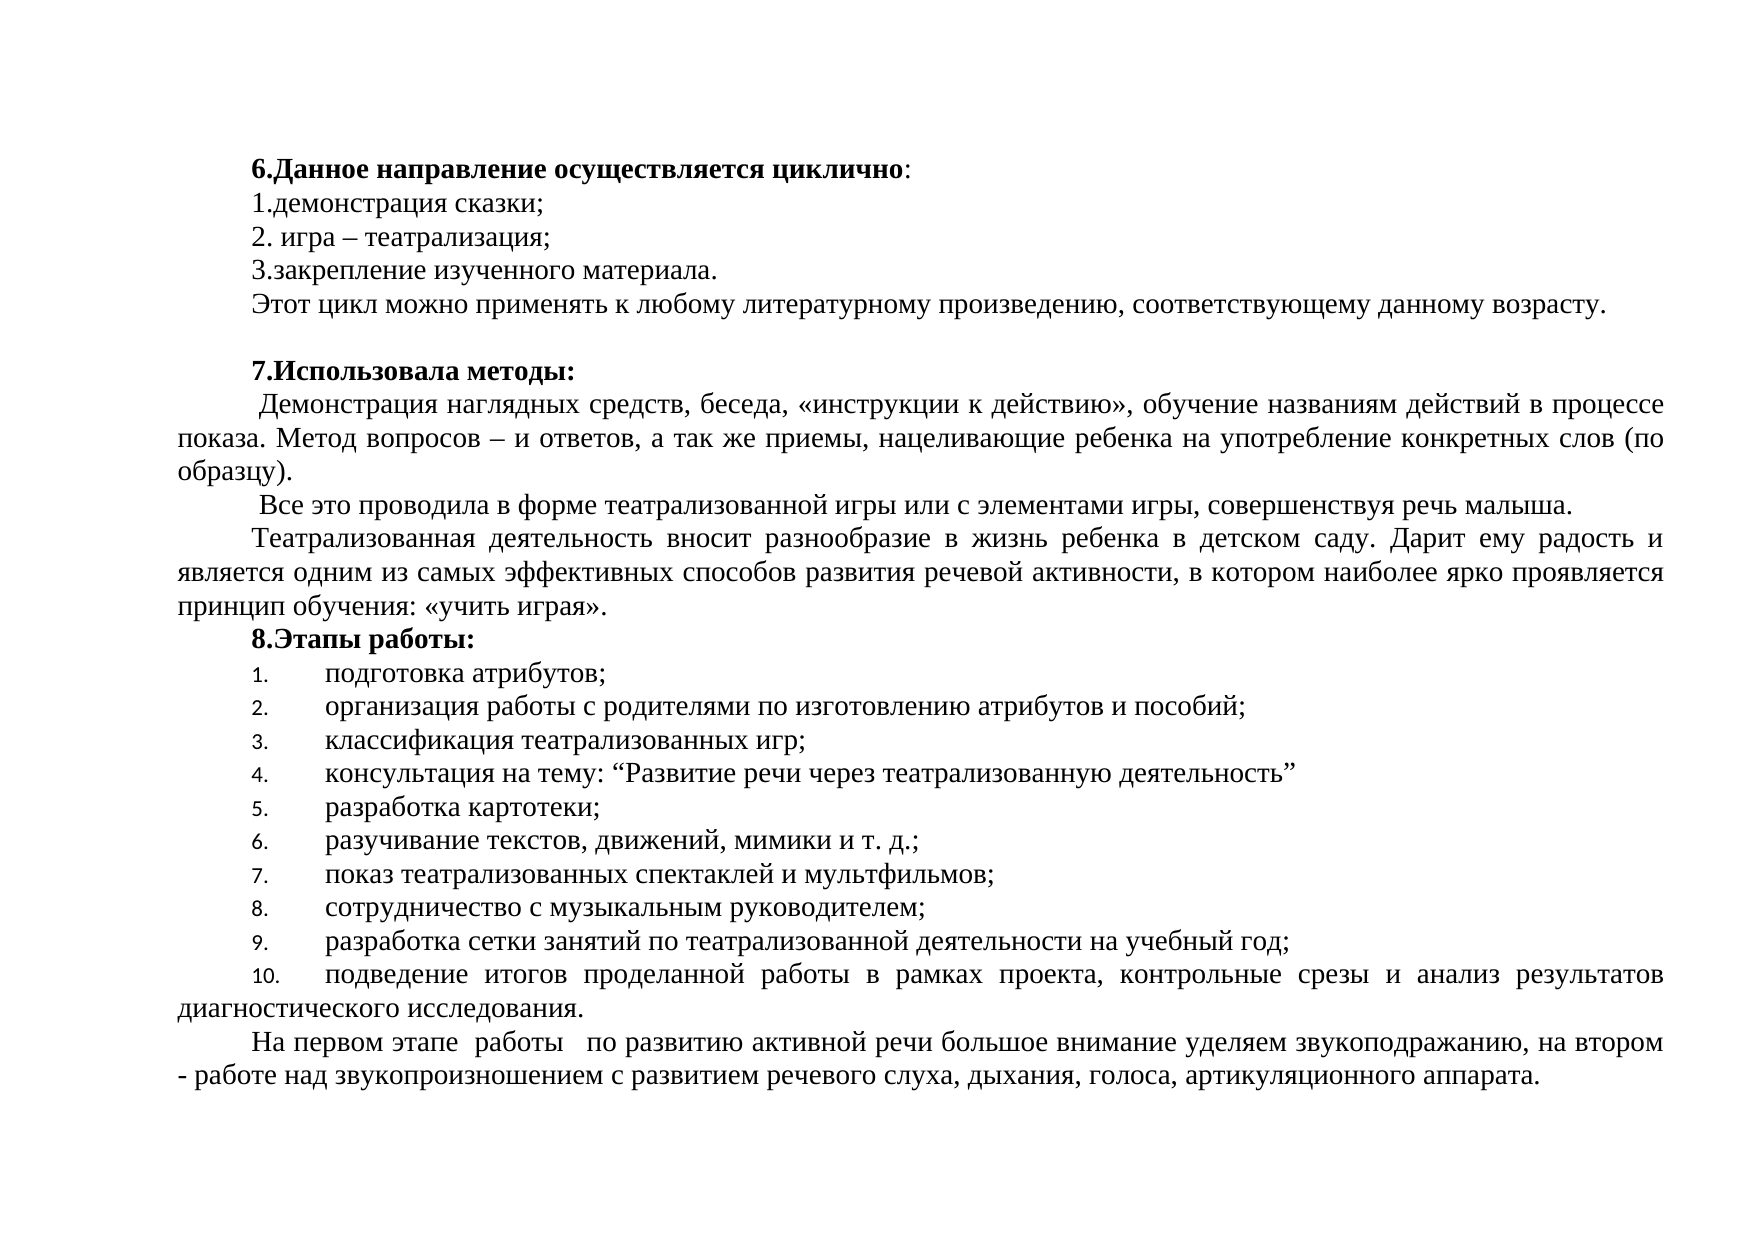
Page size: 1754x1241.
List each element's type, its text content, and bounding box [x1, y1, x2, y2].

list классификация театрализованных игр; [177, 722, 1665, 755]
text Этот цикл можно применять к любому литературному произведению, соответствующему данному возрасту. [177, 286, 1665, 319]
list организация работы с родителями по изготовлению атрибутов и пособий; [177, 688, 1665, 722]
text 8.Этапы работы: [177, 621, 1665, 655]
list разработка картотеки; [177, 789, 1665, 822]
text 2. игра – театрализация; [177, 219, 1665, 252]
list подготовка атрибутов; [177, 655, 1665, 688]
text 6.Данное направление осуществляется циклично: [177, 152, 1665, 185]
text Демонстрация наглядных средств, беседа, «инструкции к действию», обучение названиям действий в процессе показа. Метод вопросов – и ответов, а так же приемы, нацеливающие ребенка на употребление конкретных слов (по образцу). [177, 386, 1665, 487]
list разработка сетки занятий по театрализованной деятельности на учебный год; [177, 923, 1665, 957]
list подведение итогов проделанной работы в рамках проекта, контрольные срезы и анализ результатов диагностического исследования. [177, 957, 1665, 1024]
text 7.Использовала методы: [177, 353, 1665, 386]
list показ театрализованных спектаклей и мультфильмов; [177, 856, 1665, 889]
text 1.демонстрация сказки; [177, 185, 1665, 219]
text 3.закрепление изученного материала. [177, 252, 1665, 286]
list консультация на тему: “Развитие речи через театрализованную деятельность” [177, 755, 1665, 789]
text На первом этапе работы по развитию активной речи большое внимание уделяем звукоподражанию, на втором - работе над звукопроизношением с развитием речевого слуха, дыхания, голоса, артикуляционного аппарата. [177, 1024, 1665, 1091]
list разучивание текстов, движений, мимики и т. д.; [177, 822, 1665, 856]
text Все это проводила в форме театрализованной игры или с элементами игры, совершенствуя речь малыша. [177, 487, 1665, 521]
text Театрализованная деятельность вносит разнообразие в жизнь ребенка в детском саду. Дарит ему радость и является одним из самых эффективных способов развития речевой активности, в котором наиболее ярко проявляется принцип обучения: «учить играя». [177, 521, 1665, 621]
list сотрудничество с музыкальным руководителем; [177, 889, 1665, 923]
